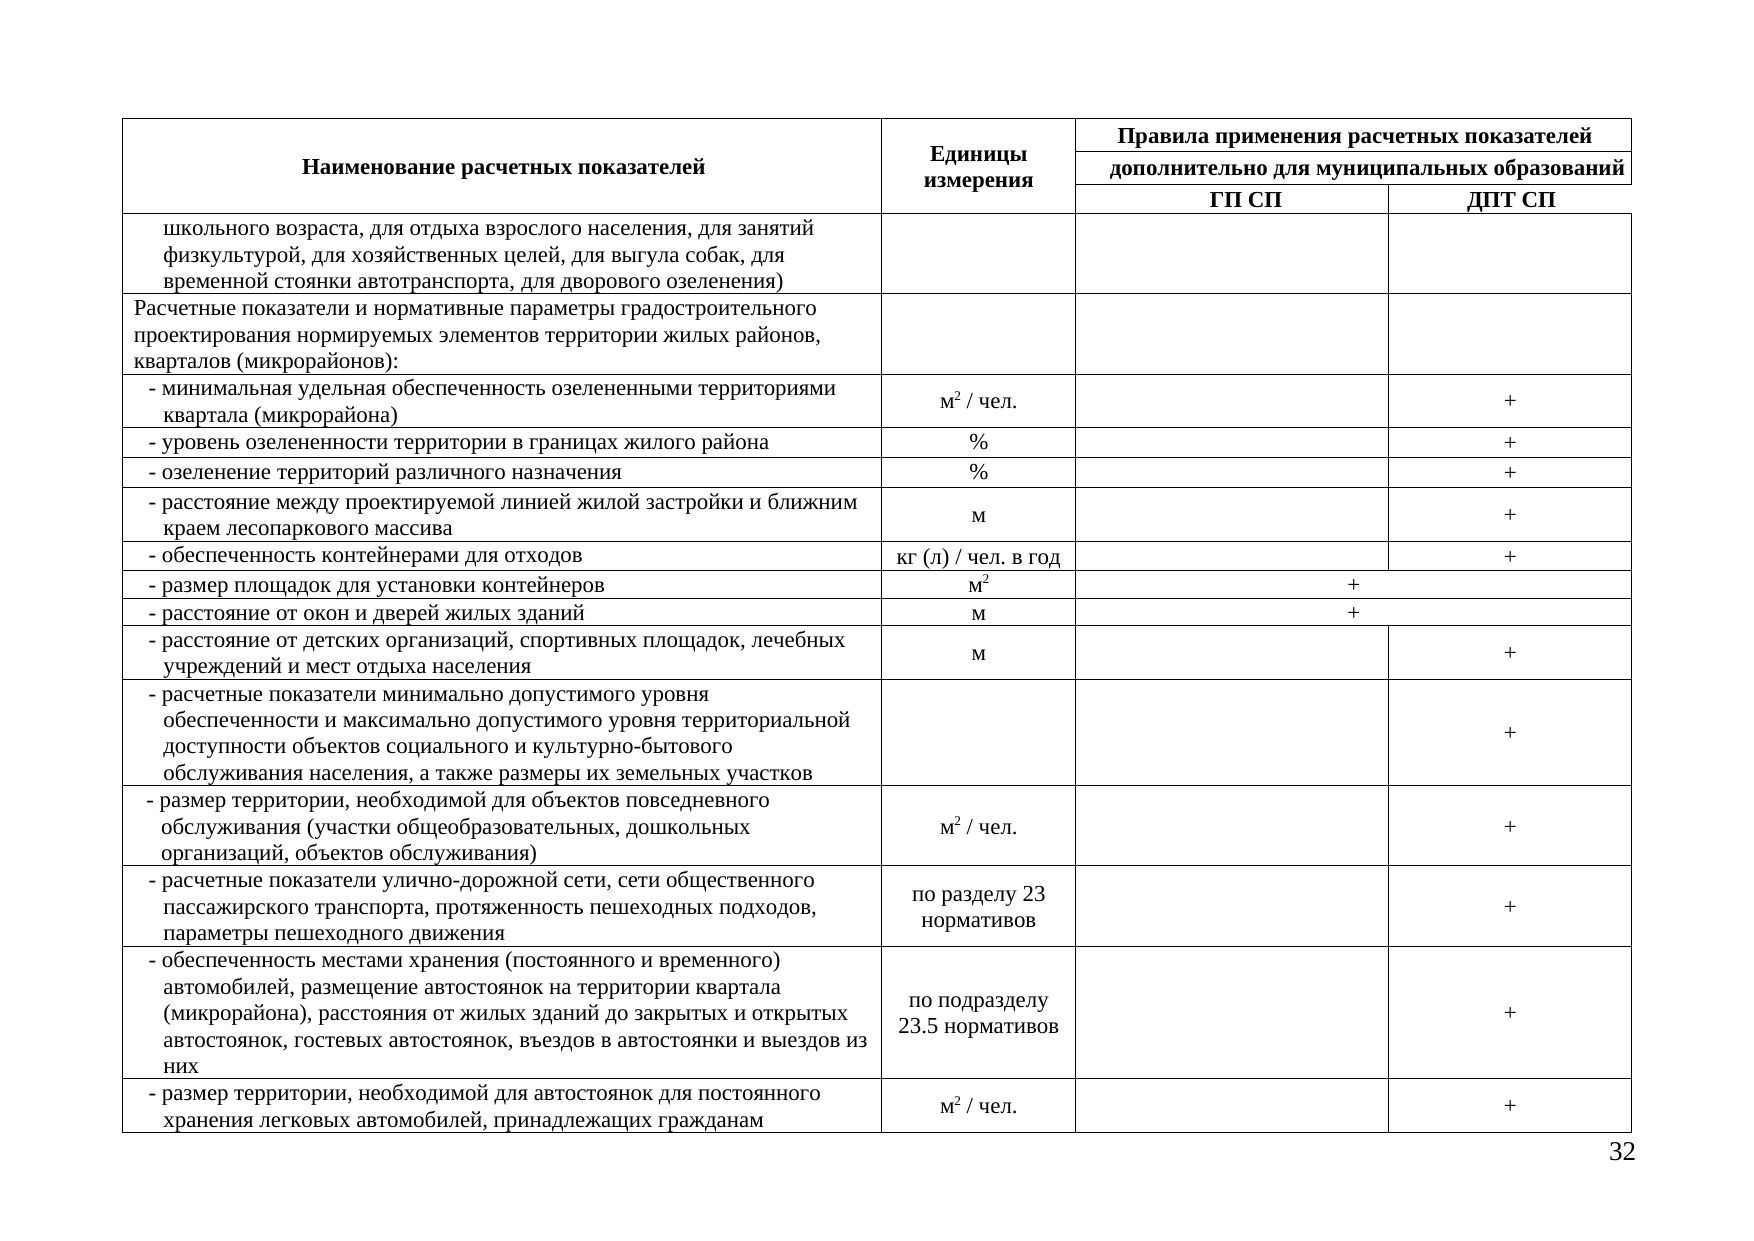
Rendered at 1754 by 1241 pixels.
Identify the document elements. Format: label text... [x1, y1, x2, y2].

table_cell ДПТ СП [1389, 185, 1632, 213]
table_cell + [1389, 375, 1631, 427]
table_cell [1389, 294, 1631, 373]
table_header Единицы измерения [882, 119, 1075, 213]
table_cell + [1389, 458, 1631, 487]
table_cell + [1389, 626, 1631, 679]
table_cell + [1389, 542, 1631, 570]
table_cell + [1389, 866, 1631, 946]
table_cell [1076, 488, 1388, 541]
table_cell м [882, 626, 1075, 679]
table_cell + [1389, 680, 1631, 785]
table_cell Расчетные показатели и нормативные параметры градостроительного проектирования нормируемых элементов территории жилых районов, кварталов (микрорайонов): [123, 294, 881, 373]
table_cell м [882, 599, 1075, 625]
table_cell м [882, 488, 1075, 541]
table_cell [1076, 866, 1388, 946]
table_cell [1076, 458, 1388, 487]
table_cell [1076, 152, 1100, 183]
table_cell [1076, 294, 1388, 373]
table_cell м2 [882, 571, 1075, 598]
table_cell - расстояние между проектируемой линией жилой застройки и ближним краем лесопаркового массива [123, 488, 881, 541]
table_cell [1076, 185, 1100, 213]
table_cell [1076, 947, 1388, 1078]
table_cell [1076, 214, 1388, 293]
table_cell [1076, 428, 1388, 457]
table_cell м2 / чел. [882, 375, 1075, 427]
table_cell дополнительно для муниципальных образований [1100, 152, 1631, 183]
table_cell + [1389, 1079, 1631, 1132]
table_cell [123, 214, 881, 293]
table_cell - обеспеченность местами хранения (постоянного и временного) автомобилей, размещение автостоянок на территории квартала (микрорайона), расстояния от жилых зданий до закрытых и открытых автостоянок, гостевых автостоянок, въездов в автостоянки и выездов из них [123, 947, 881, 1078]
table_cell ГП СП [1100, 185, 1388, 213]
table_cell [1076, 786, 1388, 865]
table_cell - расстояние от окон и дверей жилых зданий [123, 599, 881, 625]
table_cell - размер территории, необходимой для объектов повседневного обслуживания (участки общеобразовательных, дошкольных организаций, объектов обслуживания) [123, 786, 881, 865]
table_cell + [1076, 571, 1631, 598]
table_cell [1076, 680, 1388, 785]
table_cell + [1389, 214, 1631, 293]
table_cell - обеспеченность контейнерами для отходов [123, 542, 881, 570]
table_cell + [1389, 786, 1631, 865]
table_header Правила применения расчетных показателей [1076, 119, 1631, 151]
table_cell по подразделу 23.5 нормативов [882, 947, 1075, 1078]
table_cell - расчетные показатели улично-дорожной сети, сети общественного пассажирского транспорта, протяженность пешеходных подходов, параметры пешеходного движения [123, 866, 881, 946]
table_cell + [1389, 947, 1631, 1078]
table_cell [882, 680, 1075, 785]
table_cell - озеленение территорий различного назначения [123, 458, 881, 487]
table_cell м2 / чел. [882, 786, 1075, 865]
table_cell м [882, 214, 1075, 293]
table_cell [1076, 375, 1388, 427]
table_header Наименование расчетных показателей [123, 119, 881, 213]
table_cell - размер площадок для установки контейнеров [123, 571, 881, 598]
table_cell + [1389, 488, 1631, 541]
table_cell % [882, 458, 1075, 487]
table_cell [1076, 1079, 1388, 1132]
table_cell - размер территории, необходимой для автостоянок для постоянного хранения легковых автомобилей, принадлежащих гражданам [123, 1079, 881, 1132]
table_cell - уровень озелененности территории в границах жилого района [123, 428, 881, 457]
table_cell кг (л) / чел. в год [882, 542, 1075, 570]
table_cell - расстояние от детских организаций, спортивных площадок, лечебных учреждений и мест отдыха населения [123, 626, 881, 679]
table_cell [882, 294, 1075, 373]
table_cell [1076, 626, 1388, 679]
table_cell % [882, 428, 1075, 457]
table_cell м2 / чел. [882, 1079, 1075, 1132]
table_cell [1076, 542, 1388, 570]
table_cell + [1076, 599, 1631, 625]
table_cell по разделу 23 нормативов [882, 866, 1075, 946]
table_cell - расчетные показатели минимально допустимого уровня обеспеченности и максимально допустимого уровня территориальной доступности объектов социального и культурно-бытового обслуживания населения, а также размеры их земельных участков [123, 680, 881, 785]
table_cell - минимальная удельная обеспеченность озелененными территориями квартала (микрорайона) [123, 375, 881, 427]
table_cell + [1389, 428, 1631, 457]
